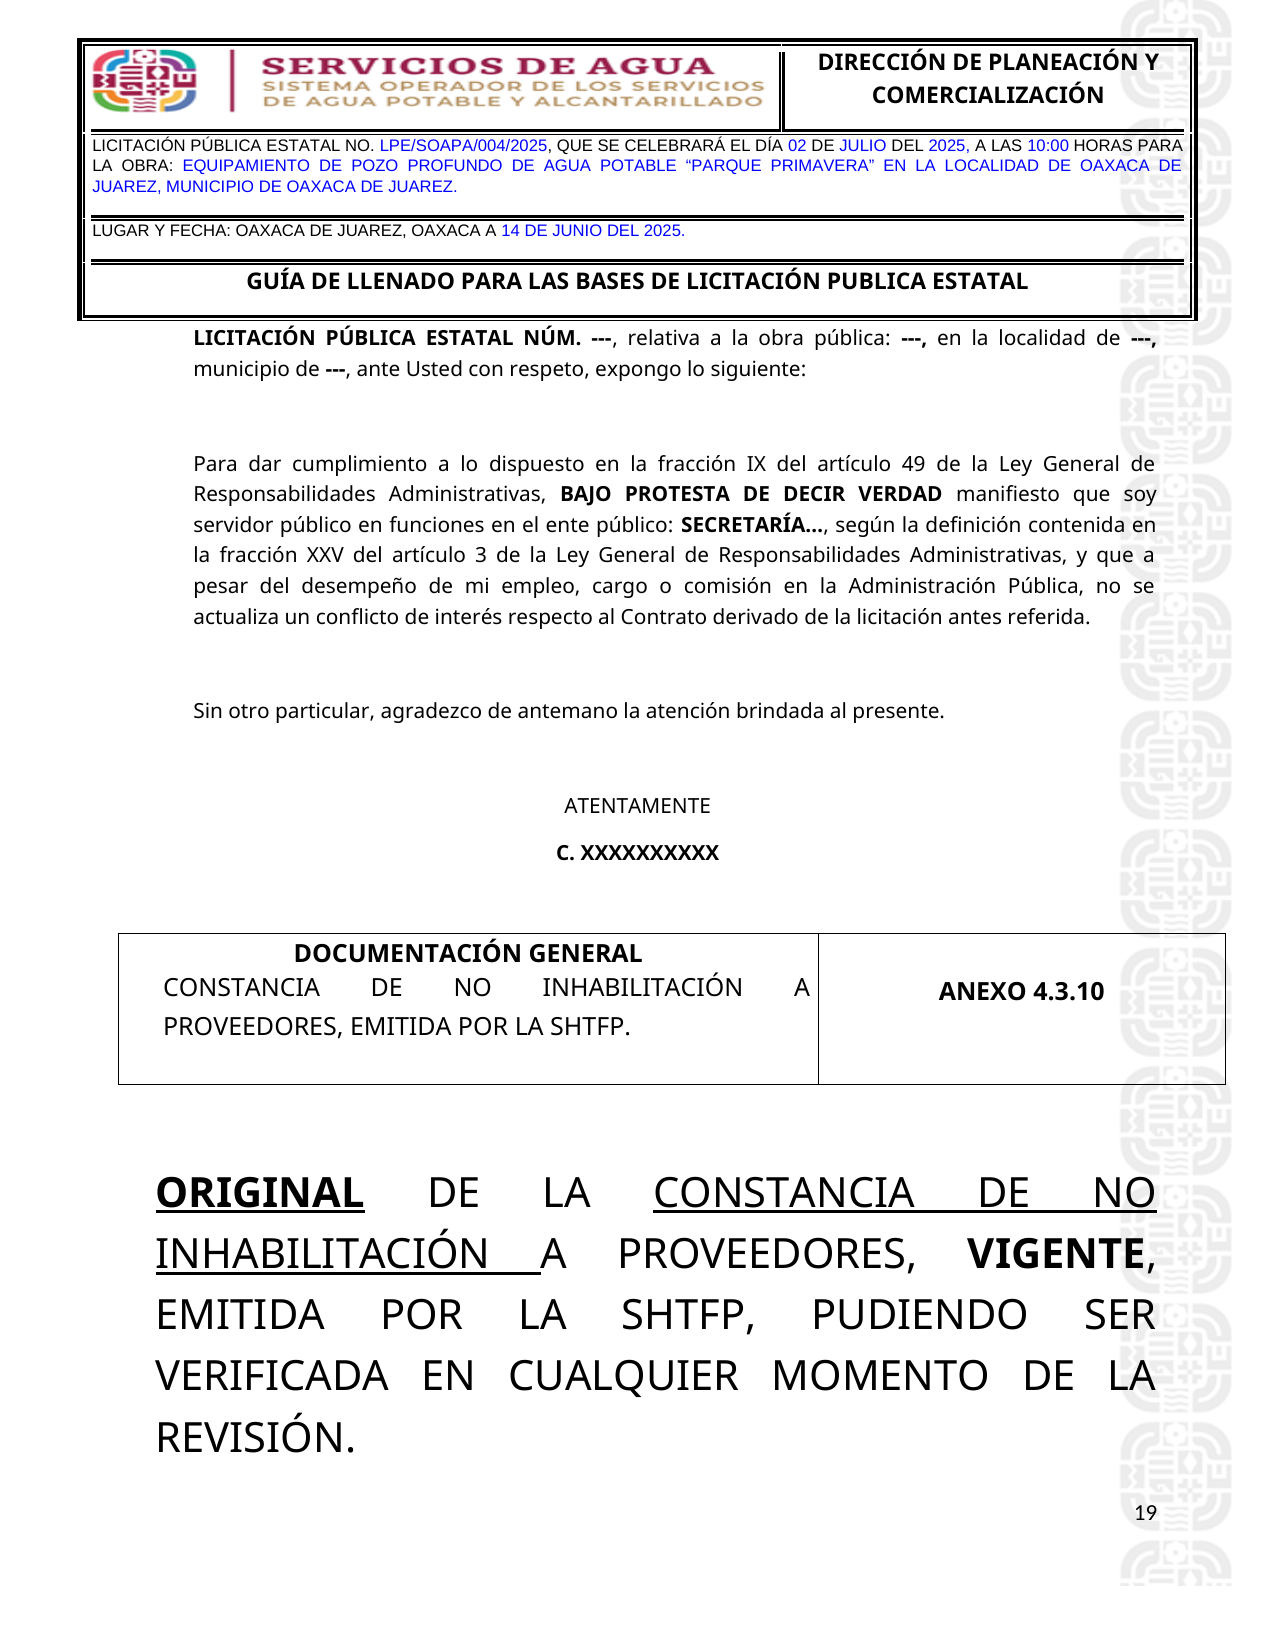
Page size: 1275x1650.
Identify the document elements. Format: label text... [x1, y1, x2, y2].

text Para dar cumplimiento a lo dispuesto en la fracción IX del artículo 49 de la Ley General de Responsabilidades Administrativas, BAJO PROTESTA DE DECIR VERDAD manifiesto que soy servidor público en funciones en el ente público: SECRETARÍA…, según la definición contenida en la fracción XXV del artículo 3 de la Ley General de Responsabilidades Administrativas, y que a pesar del desempeño de mi empleo, cargo o comisión en la Administración Pública, no se actualiza un conflicto de interés respecto al Contrato derivado de la licitación antes referida. [193, 449, 1157, 630]
table_header DOCUMENTACIÓN GENERAL CONSTANCIA DE NO INHABILITACIÓN A PROVEEDORES, EMITIDA POR LA SHTFP. [119, 934, 818, 1084]
text ORIGINAL DE LA CONSTANCIA DE NO INHABILITACIÓN A PROVEEDORES, VIGENTE, EMITIDA POR LA SHTFP, PUDIENDO SER VERIFICADA EN CUALQUIER MOMENTO DE LA REVISIÓN. [156, 1162, 1157, 1464]
text C. XXXXXXXXXX [118, 838, 1157, 867]
text ATENTAMENTE [118, 791, 1157, 819]
picture [1105, 0, 1235, 1586]
picture [88, 46, 773, 123]
table_header ANEXO 4.3.10 [819, 934, 1225, 1084]
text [193, 154, 1157, 215]
text Sin otro particular, agradezco de antemano la atención brindada al presente. [193, 696, 1157, 725]
picture [1105, 42, 1194, 320]
picture [1106, 56, 1114, 67]
